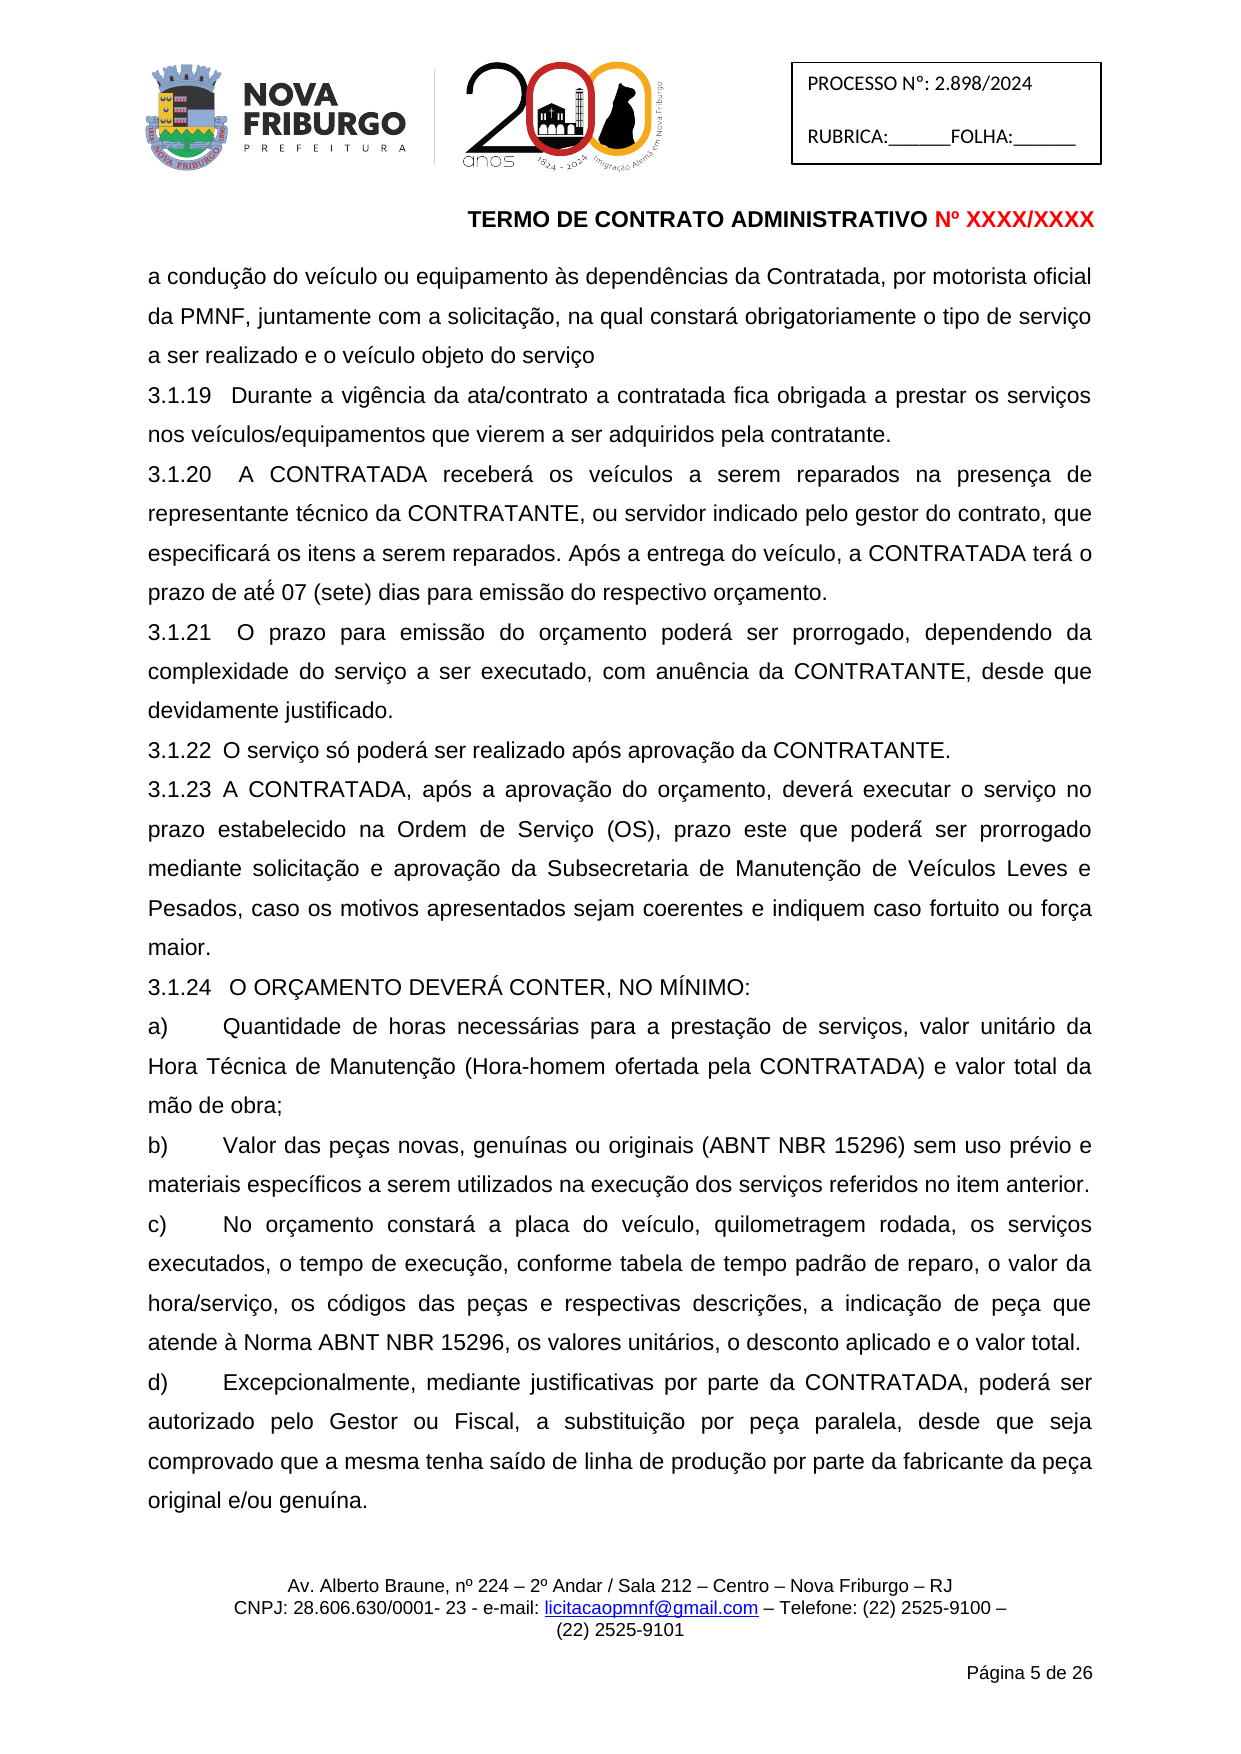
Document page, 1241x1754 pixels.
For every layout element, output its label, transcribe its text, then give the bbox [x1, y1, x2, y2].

list No orçamento constará a placa do veículo, quilometragem rodada, os serviços executados, o tempo de execução, conforme tabela de tempo padrão de reparo, o valor da hora/serviço, os códigos das peças e respectivas descrições, a indicação de peça que atende à Norma ABNT NBR 15296, os valores unitários, o desconto aplicado e o valor total. [148, 1211, 1092, 1356]
list Valor das peças novas, genuínas ou originais (ABNT NBR 15296) sem uso prévio e materiais específicos a serem utilizados na execução dos serviços referidos no item anterior. [148, 1132, 1092, 1198]
list A CONTRATADA receberá os veículos a serem reparados na presença de representante técnico da CONTRATANTE, ou servidor indicado pelo gestor do contrato, que especificará os itens a serem reparados. Após a entrega do veículo, a CONTRATADA terá́ o prazo de até́ 07 (sete) dias para emissão do respectivo orçamento. [148, 461, 1092, 605]
list Excepcionalmente, mediante justificativas por parte da CONTRATADA, poderá ser autorizado pelo Gestor ou Fiscal, a substituição por peça paralela, desde que seja comprovado que a mesma tenha saído de linha de produção por parte da fabricante da peça original e/ou genuína. [148, 1369, 1092, 1513]
list O serviço só poderá ser realizado após aprovação da CONTRATANTE. [148, 737, 1092, 763]
picture [118, 29, 695, 200]
list Quantidade de horas necessárias para a prestação de serviços, valor unitário da Hora Técnica de Manutenção (Hora-homem ofertada pela CONTRATADA) e valor total da mão de obra; [148, 1013, 1092, 1119]
list A CONTRATADA, após a aprovação do orçamento, deverá executar o serviço no prazo estabelecido na Ordem de Serviço (OS), prazo este que poderá́ ser prorrogado mediante solicitação e aprovação da Subsecretaria de Manutenção de Veículos Leves e Pesados, caso os motivos apresentados sejam coerentes e indiquem caso fortuito ou força maior. [148, 776, 1092, 961]
list Durante a vigência da ata/contrato a contratada fica obrigada a prestar os serviços nos veículos/equipamentos que vierem a ser adquiridos pela contratante. [148, 382, 1092, 447]
list O prazo para emissão do orçamento poderá ser prorrogado, dependendo da complexidade do serviço a ser executado, com anuência da CONTRATANTE, desde que devidamente justificado. [148, 618, 1092, 724]
list O ORÇAMENTO DEVERÁ CONTER, NO MÍNIMO: [148, 974, 1092, 1000]
